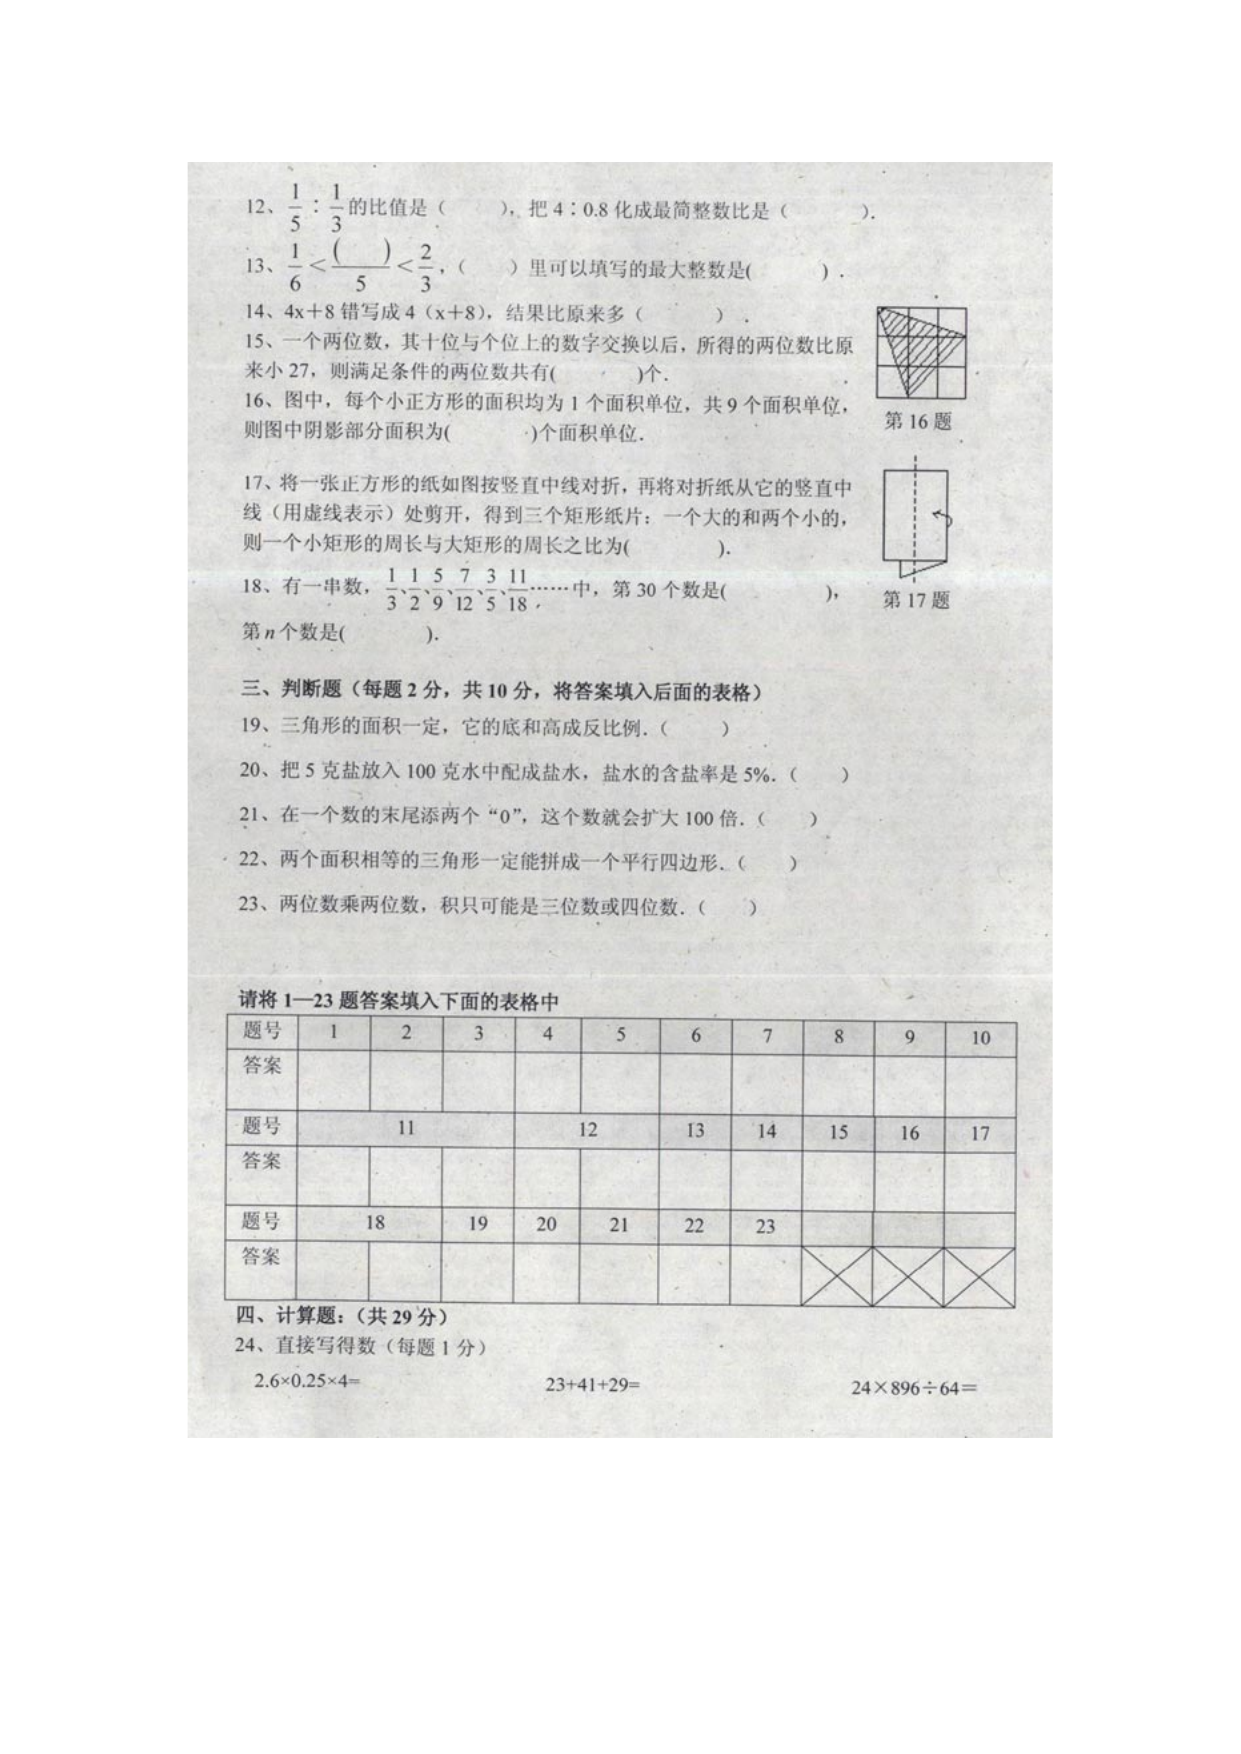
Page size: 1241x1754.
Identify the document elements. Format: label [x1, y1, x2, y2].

picture [187, 162, 1053, 1438]
